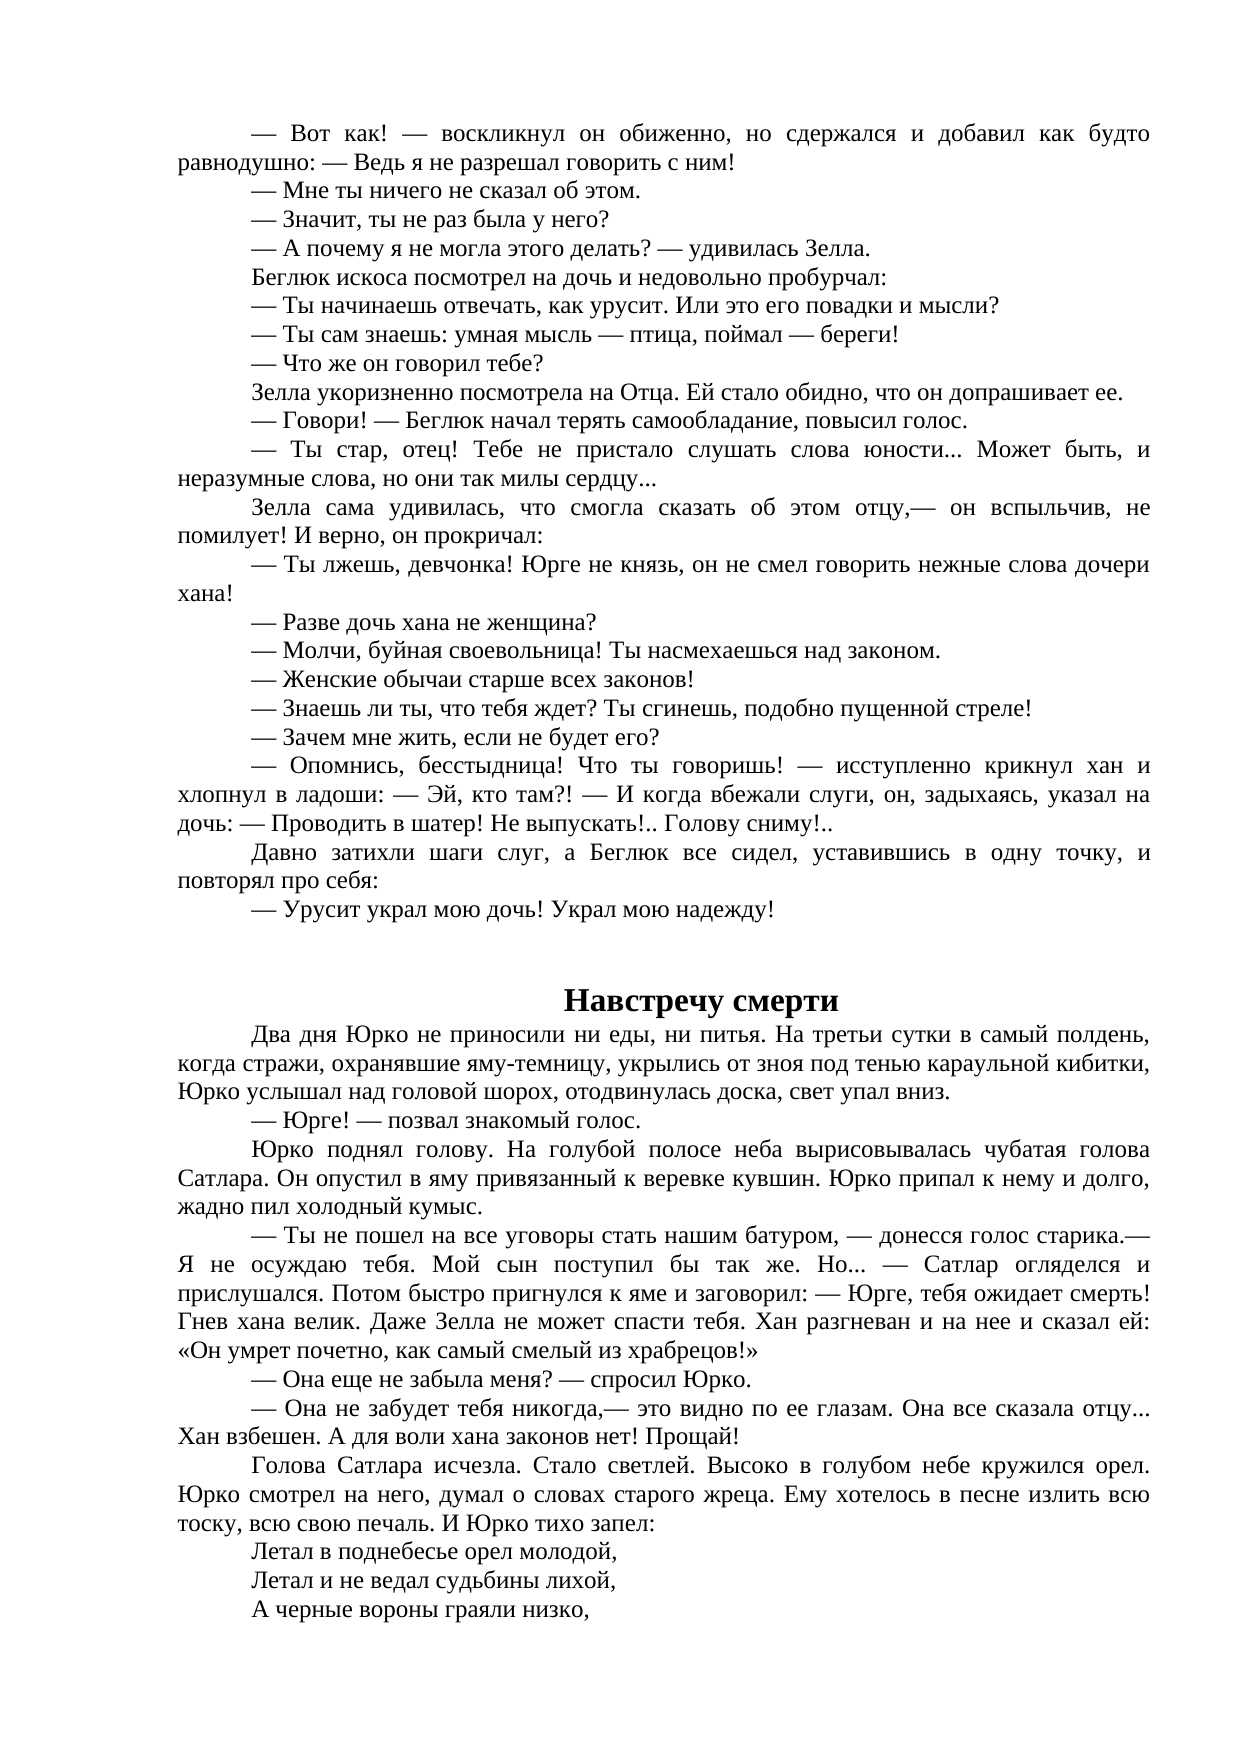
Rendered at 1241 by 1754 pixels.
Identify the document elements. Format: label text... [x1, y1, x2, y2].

text — Разве дочь хана не женщина? [177, 607, 1152, 636]
text — Она еще не забыла меня? — спросил Юрко. [177, 1364, 1152, 1393]
text — Вот как! — воскликнул он обиженно, но сдержался и добавил как будто равнодушно: — Ведь я не разрешал говорить с ним! [177, 118, 1152, 176]
text Два дня Юрко не приносили ни еды, ни питья. На третьи сутки в самый полдень, когда стражи, охранявшие яму-темницу, укрылись от зноя под тенью караульной кибитки, Юрко услышал над головой шорох, отодвинулась доска, свет упал вниз. [177, 1019, 1152, 1105]
text Зелла укоризненно посмотрела на Отца. Ей стало обидно, что он допрашивает ее. [177, 377, 1152, 406]
text Зелла сама удивилась, что смогла сказать об этом отцу,— он вспыльчив, не помилует! И верно, он прокричал: [177, 492, 1152, 549]
text Беглюк искоса посмотрел на дочь и недовольно пробурчал: [177, 262, 1152, 291]
text Летал и не ведал судьбины лихой, [177, 1565, 1152, 1594]
text — Что же он говорил тебе? [177, 348, 1152, 377]
text — Ты сам знаешь: умная мысль — птица, поймал — береги! [177, 319, 1152, 348]
text — Урусит украл мою дочь! Украл мою надежду! [177, 894, 1152, 923]
text — Юрге! — позвал знакомый голос. [177, 1105, 1152, 1134]
text — Ты стар, отец! Тебе не пристало слушать слова юности... Может быть, и неразумные слова, но они так милы сердцу... [177, 434, 1152, 492]
text — Значит, ты не раз была у него? [177, 204, 1152, 233]
text — Женские обычаи старше всех законов! [177, 664, 1152, 693]
text — Мне ты ничего не сказал об этом. [177, 176, 1152, 204]
text А черные вороны граяли низко, [177, 1594, 1152, 1623]
text — Ты лжешь, девчонка! Юрге не князь, он не смел говорить нежные слова дочери хана! [177, 549, 1152, 607]
text — Опомнись, бесстыдница! Что ты говоришь! — исступленно крикнул хан и хлопнул в ладоши: — Эй, кто там?! — И когда вбежали слуги, он, задыхаясь, указал на дочь: — Проводить в шатер! Не выпускать!.. Голову сниму!.. [177, 751, 1152, 837]
text — Молчи, буйная своевольница! Ты насмехаешься над законом. [177, 636, 1152, 664]
text — Зачем мне жить, если не будет его? [177, 722, 1152, 751]
text Давно затихли шаги слуг, а Беглюк все сидел, уставившись в одну точку, и повторял про себя: [177, 837, 1152, 894]
text Летал в поднебесье орел молодой, [177, 1536, 1152, 1565]
text — Она не забудет тебя никогда,— это видно по ее глазам. Она вce сказала отцу... Хан взбешен. А для воли хана законов нет! Прощай! [177, 1393, 1152, 1450]
text Навстречу смерти [177, 981, 1152, 1019]
text Голова Сатлара исчезла. Стало светлей. Высоко в голубом небе кружился орел. Юрко смотрел на него, думал о словах старого жреца. Ему хотелось в песне излить всю тоску, всю свою печаль. И Юрко тихо запел: [177, 1450, 1152, 1536]
text — Ты начинаешь отвечать, как урусит. Или это его повадки и мысли? [177, 291, 1152, 319]
text Юрко поднял голову. На голубой полосе неба вырисовывалась чубатая голова Сатлара. Он опустил в яму привязанный к веревке кувшин. Юрко припал к нему и долго, жадно пил холодный кумыс. [177, 1134, 1152, 1220]
text — Знаешь ли ты, что тебя ждет? Ты сгинешь, подобно пущенной стреле! [177, 693, 1152, 722]
text — Ты не пошел на все уговоры стать нашим батуром, — донесся голос старика.— Я не осуждаю тебя. Мой сын поступил бы так же. Но... — Сатлар огляделся и прислушался. Потом быстро пригнулся к яме и заговорил: — Юрге, тебя ожидает смерть! Гнев хана велик. Даже Зелла не может спасти тебя. Хан разгневан и на нее и сказал ей: «Он умрет почетно, как самый смелый из храбрецов!» [177, 1220, 1152, 1364]
text — А почему я не могла этого делать? — удивилась Зелла. [177, 233, 1152, 262]
text — Говори! — Беглюк начал терять самообладание, повысил голос. [177, 406, 1152, 434]
